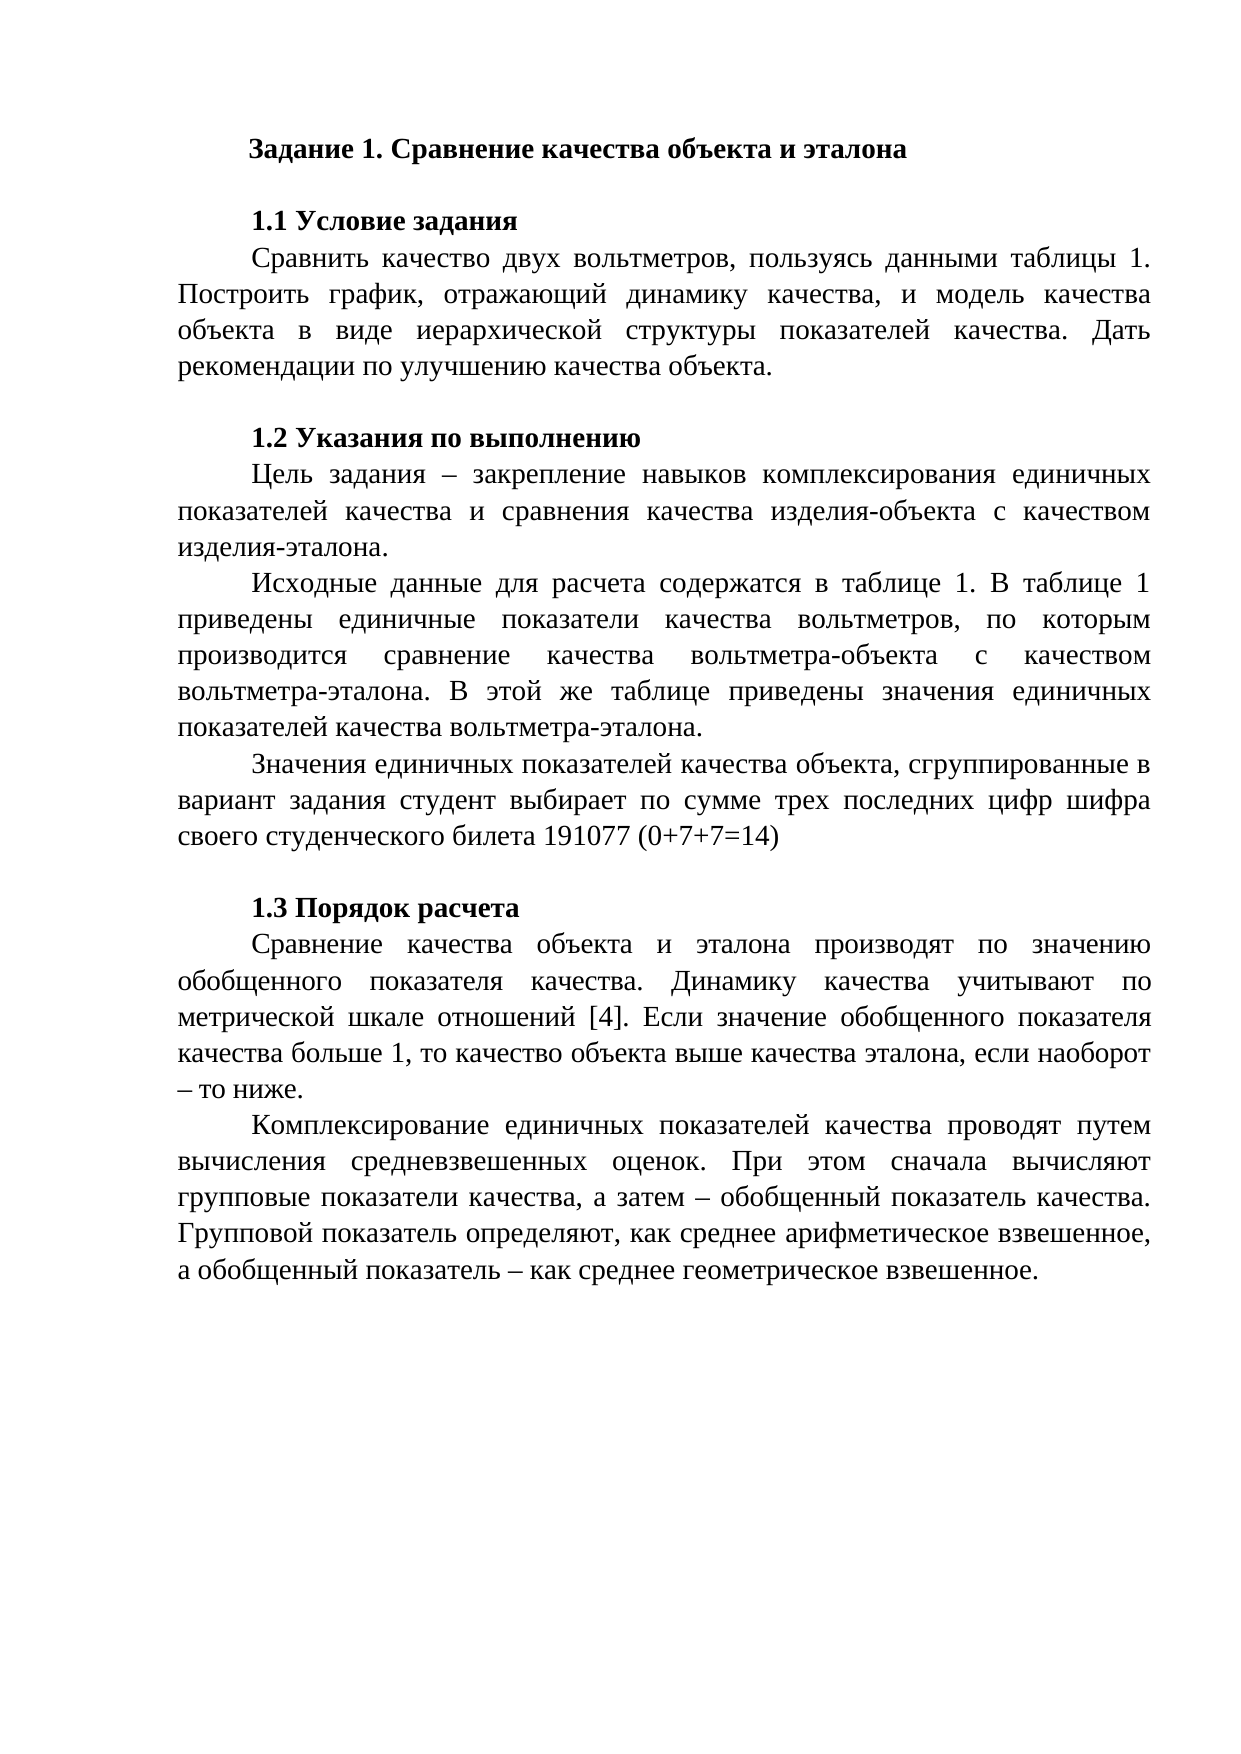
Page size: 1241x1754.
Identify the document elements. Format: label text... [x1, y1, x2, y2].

text Задание 1. Сравнение качества объекта и эталона [177, 131, 1152, 165]
text 1.1 Условие задания [177, 203, 1152, 237]
text Цель задания – закрепление навыков комплексирования единичных показателей качества и сравнения качества изделия-объекта с качеством изделия-эталона. [177, 457, 1152, 562]
text 1.2 Указания по выполнению [177, 420, 1152, 454]
text Сравнение качества объекта и эталона производят по значению обобщенного показателя качества. Динамику качества учитывают по метрической шкале отношений [4]. Если значение обобщенного показателя качества больше 1, то качество объекта выше качества эталона, если наоборот – то ниже. [177, 926, 1152, 1104]
text Комплексирование единичных показателей качества проводят путем вычисления средневзвешенных оценок. При этом сначала вычисляют групповые показатели качества, а затем – обобщенный показатель качества. Групповой показатель определяют, как среднее арифметическое взвешенное, а обобщенный показатель – как среднее геометрическое взвешенное. [177, 1107, 1152, 1285]
text Значения единичных показателей качества объекта, сгруппированные в вариант задания студент выбирает по сумме трех последних цифр шифра своего студенческого билета 191077 (0+7+7=14) [177, 746, 1152, 852]
text Сравнить качество двух вольтметров, пользуясь данными таблицы 1. Построить график, отражающий динамику качества, и модель качества объекта в виде иерархической структуры показателей качества. Дать рекомендации по улучшению качества объекта. [177, 240, 1152, 382]
text 1.3 Порядок расчета [177, 890, 1152, 924]
text Исходные данные для расчета содержатся в таблице 1. В таблице 1 приведены единичные показатели качества вольтметров, по которым производится сравнение качества вольтметра-объекта с качеством вольтметра-эталона. В этой же таблице приведены значения единичных показателей качества вольтметра-эталона. [177, 565, 1152, 743]
